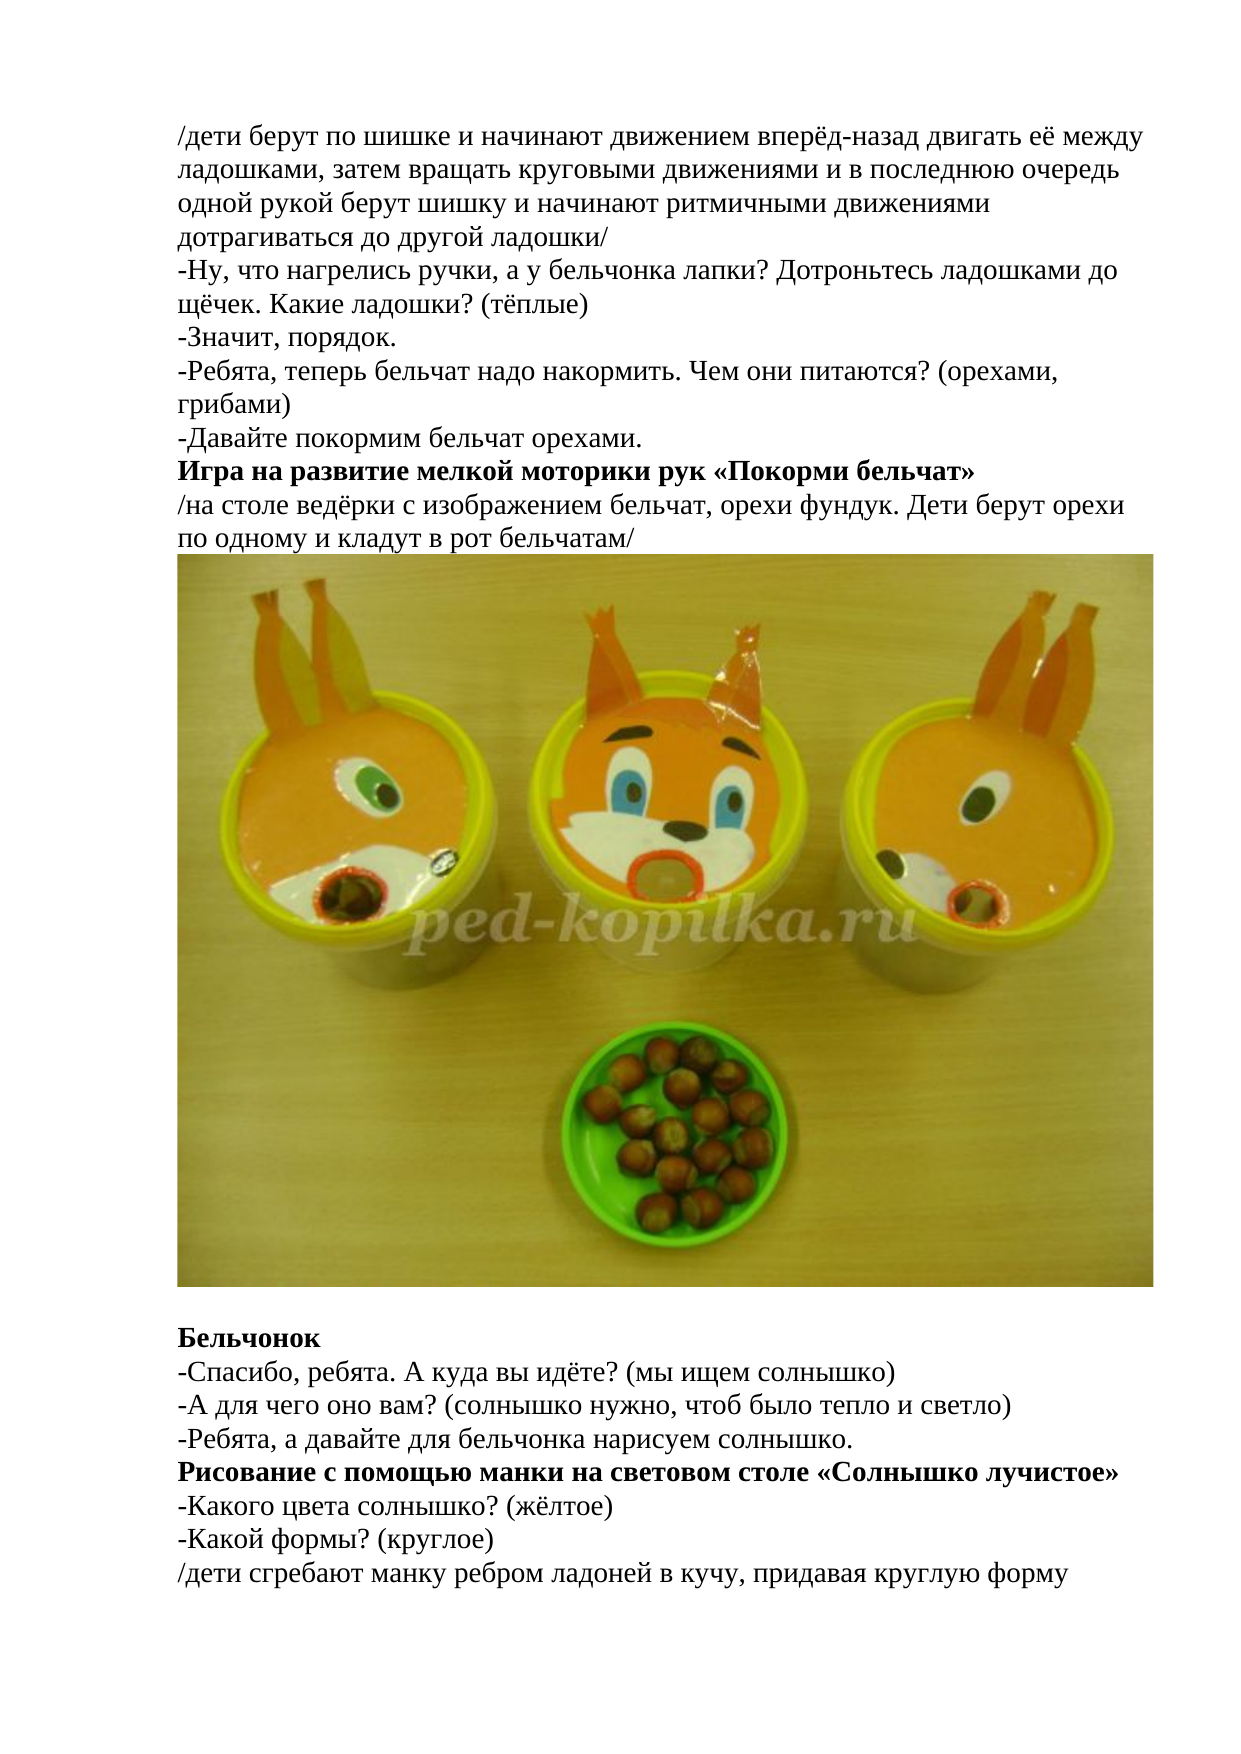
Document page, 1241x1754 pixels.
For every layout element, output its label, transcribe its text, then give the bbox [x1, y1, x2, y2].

picture [177, 554, 1154, 1287]
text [177, 118, 1152, 554]
text Бельчонок -Спасибо, ребята. А куда вы идёте? (мы ищем солнышко) -А для чего оно вам? (солнышко нужно, чтоб было тепло и светло) -Ребята, а давайте для бельчонка нарисуем солнышко. Рисование с помощью манки на световом столе «Солнышко лучистое» -Какого цвета солнышко? (жёлтое) -Какой формы? (круглое) /дети сгребают манку ребром ладоней в кучу, придавая круглую форму [177, 1287, 1152, 1588]
